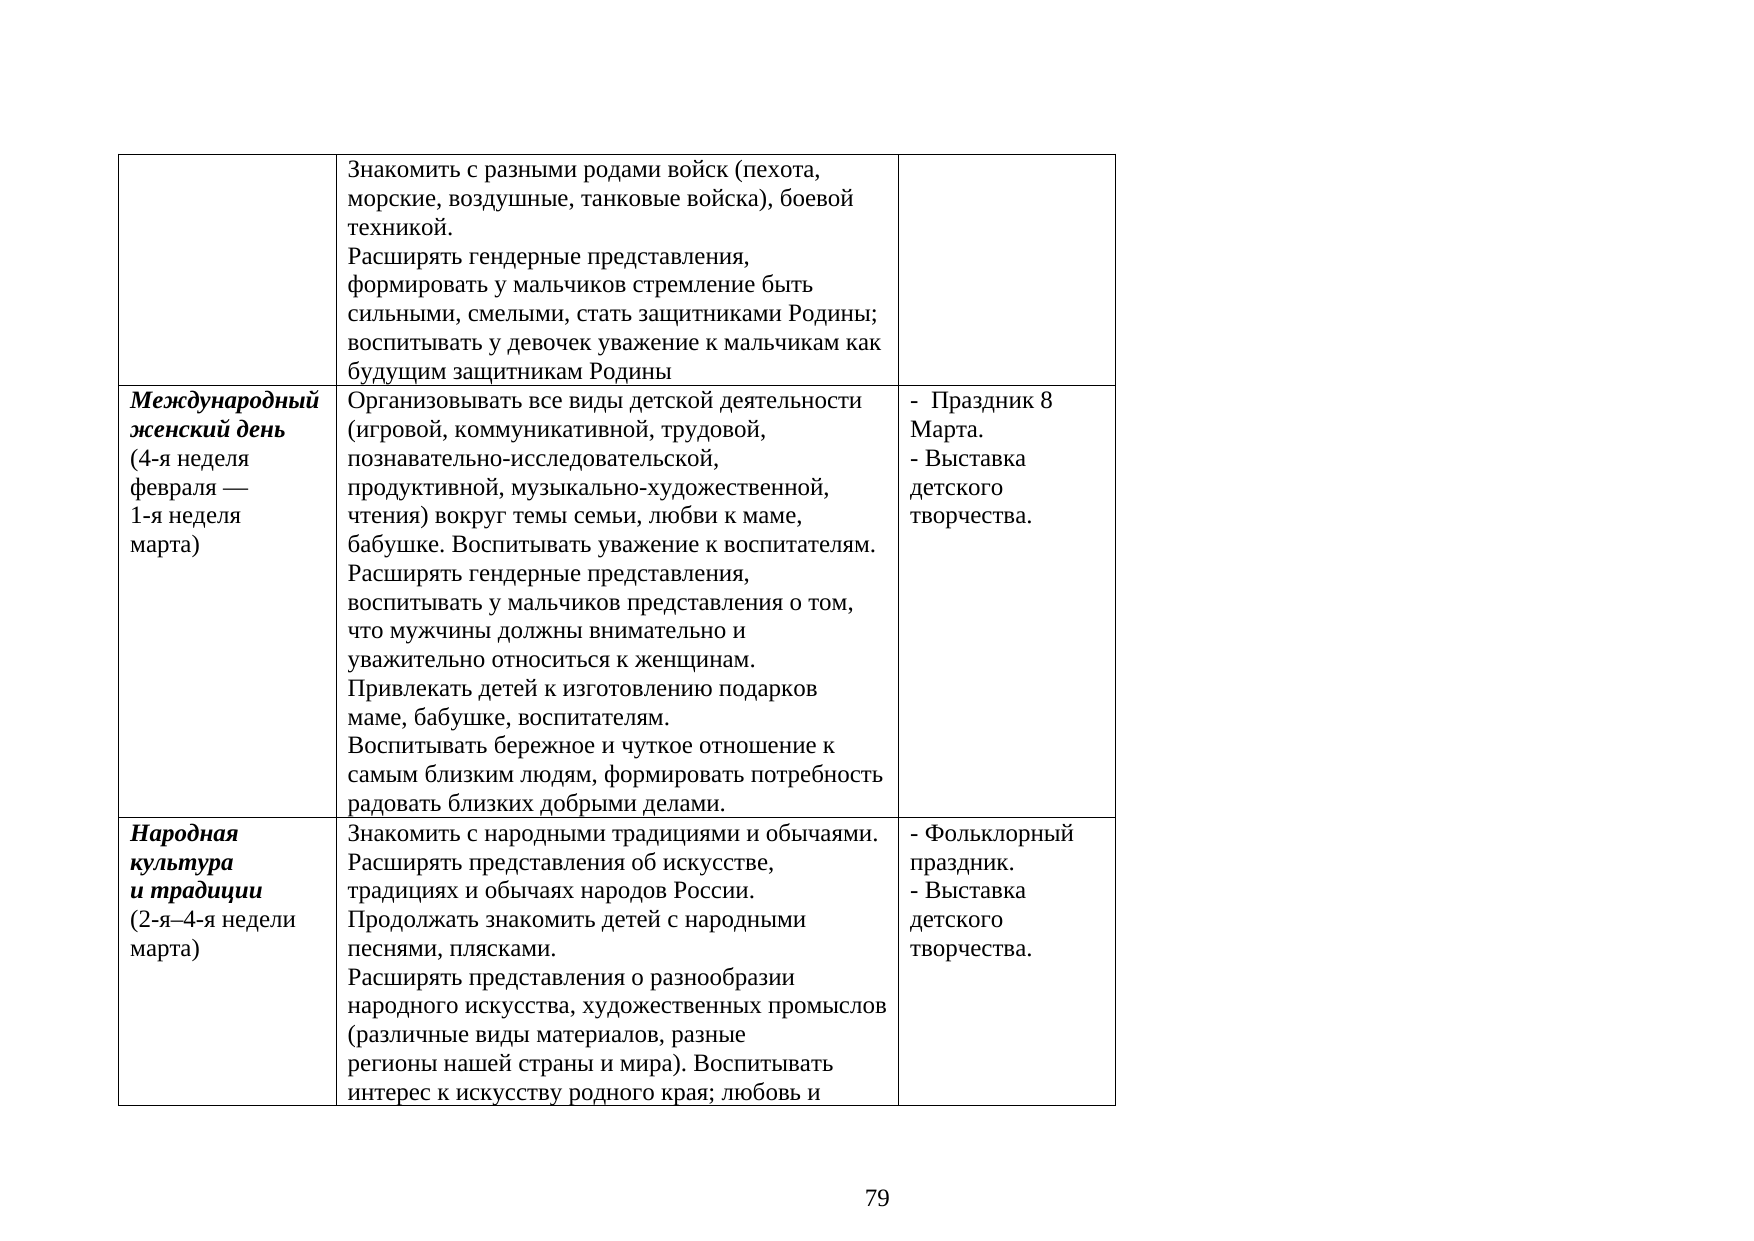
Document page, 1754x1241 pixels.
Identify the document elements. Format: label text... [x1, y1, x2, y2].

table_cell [899, 818, 1115, 1105]
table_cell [119, 818, 336, 1105]
table_cell Организовывать все виды детской деятельности (игровой, коммуникативной, трудовой, познавательно-исследовательской, продуктивной, музыкально-художественной, чтения) вокруг темы семьи, любви к маме, бабушке. Воспитывать уважение к воспитателям. Расширять гендерные представления, воспитывать у мальчиков представления о том, что мужчины должны внимательно и уважительно относиться к женщинам. Привлекать детей к изготовлению подарков маме, бабушке, воспитателям. Воспитывать бережное и чуткое отношение к самым близким людям, формировать потребность радовать близких добрыми делами. [337, 386, 898, 817]
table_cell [337, 818, 898, 1105]
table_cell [899, 155, 1115, 384]
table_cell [119, 155, 336, 384]
table_cell Международный женский день (4-я неделя февраля — 1-я неделя марта) [119, 386, 336, 817]
table_cell - Праздник 8 Марта. - Выставка детского творчества. [899, 386, 1115, 817]
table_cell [337, 155, 898, 384]
